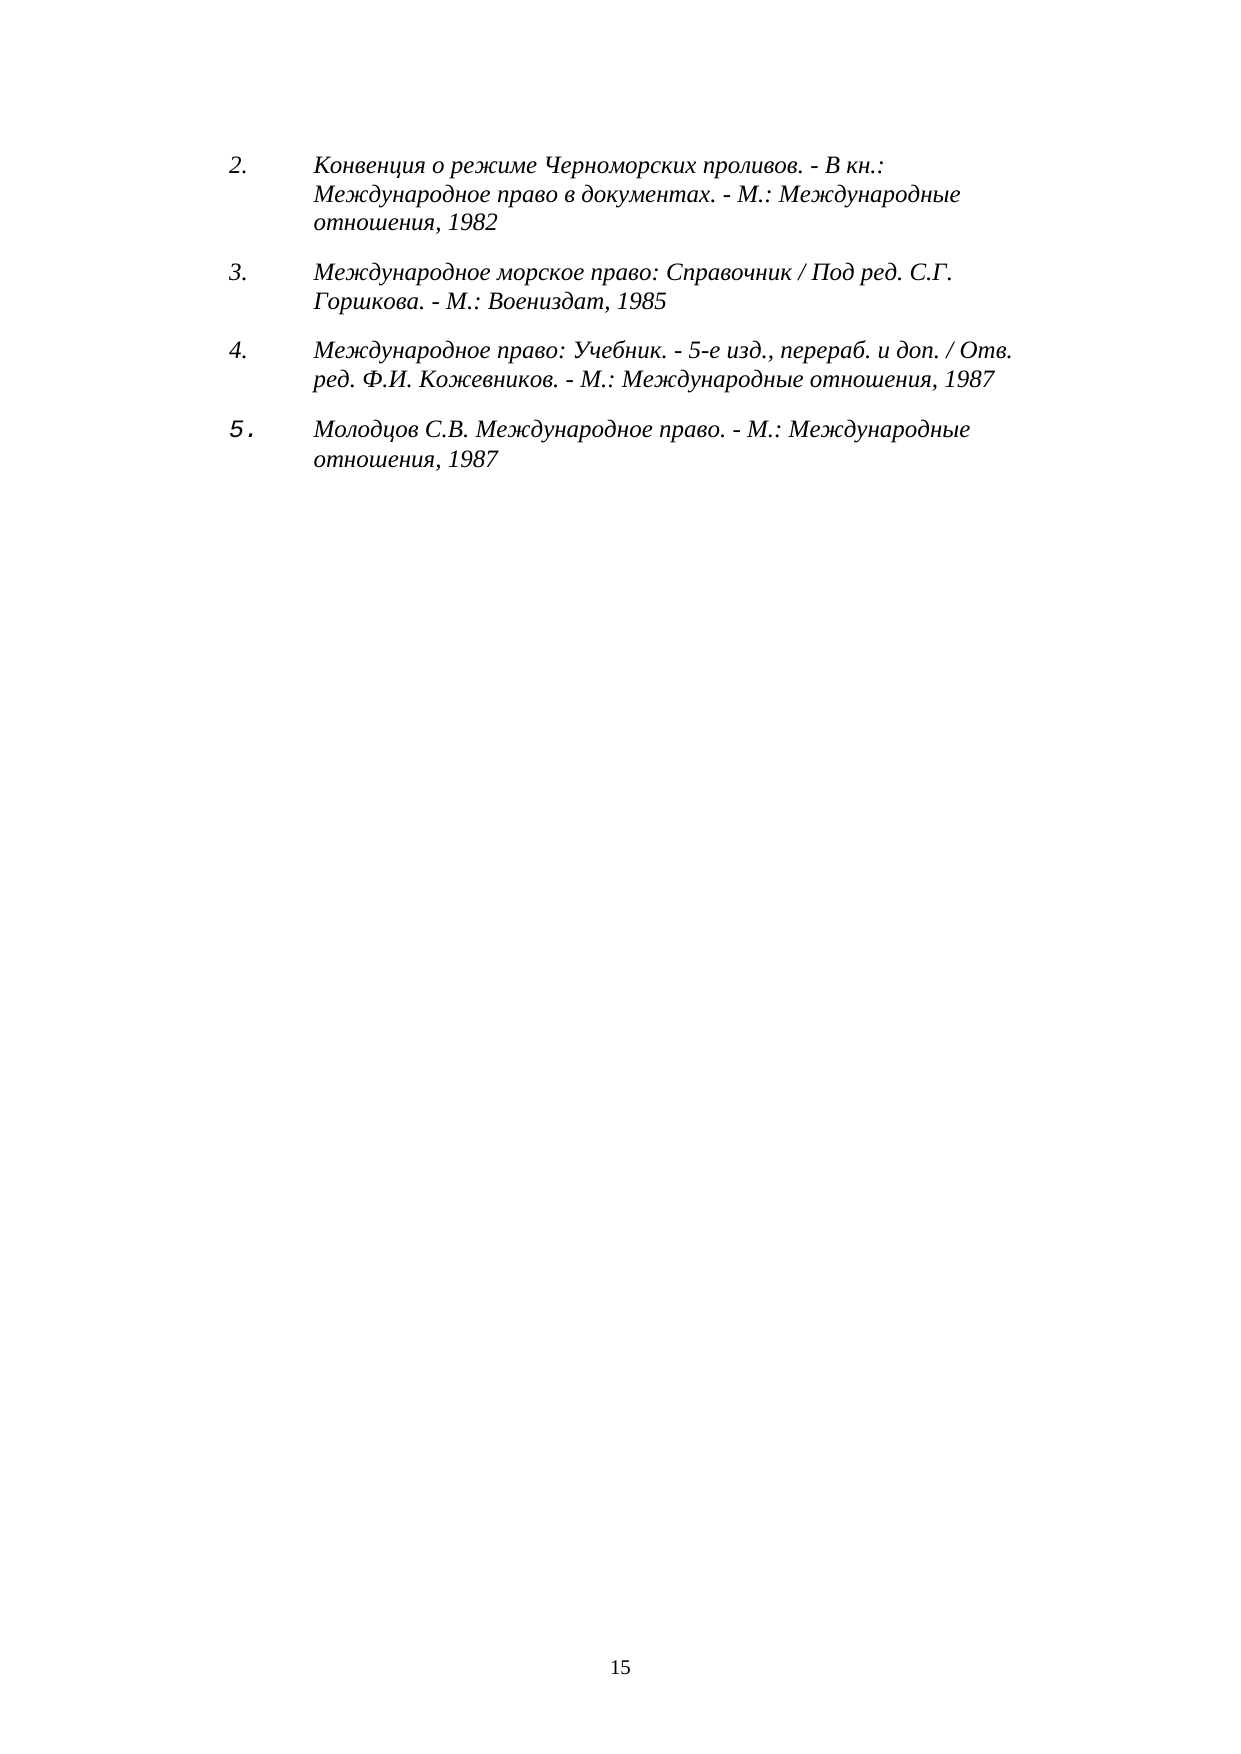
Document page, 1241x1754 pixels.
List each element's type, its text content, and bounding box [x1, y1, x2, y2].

list Конвенция о режиме Черноморских проливов. - В кн.: Международное право в документах. - М.: Международные отношения, 1982 [229, 150, 1053, 236]
list Международное право: Учебник. - 5-е изд., перераб. и доп. / Отв. ред. Ф.И. Кожевников. - М.: Международные отношения, 1987 [229, 335, 1053, 393]
list Международное морское право: Справочник / Под ред. С.Г. Горшкова. - М.: Воениздат, 1985 [229, 257, 1053, 314]
list Молодцов С.В. Международное право. - М.: Международные отношения, 1987 [229, 414, 1053, 473]
